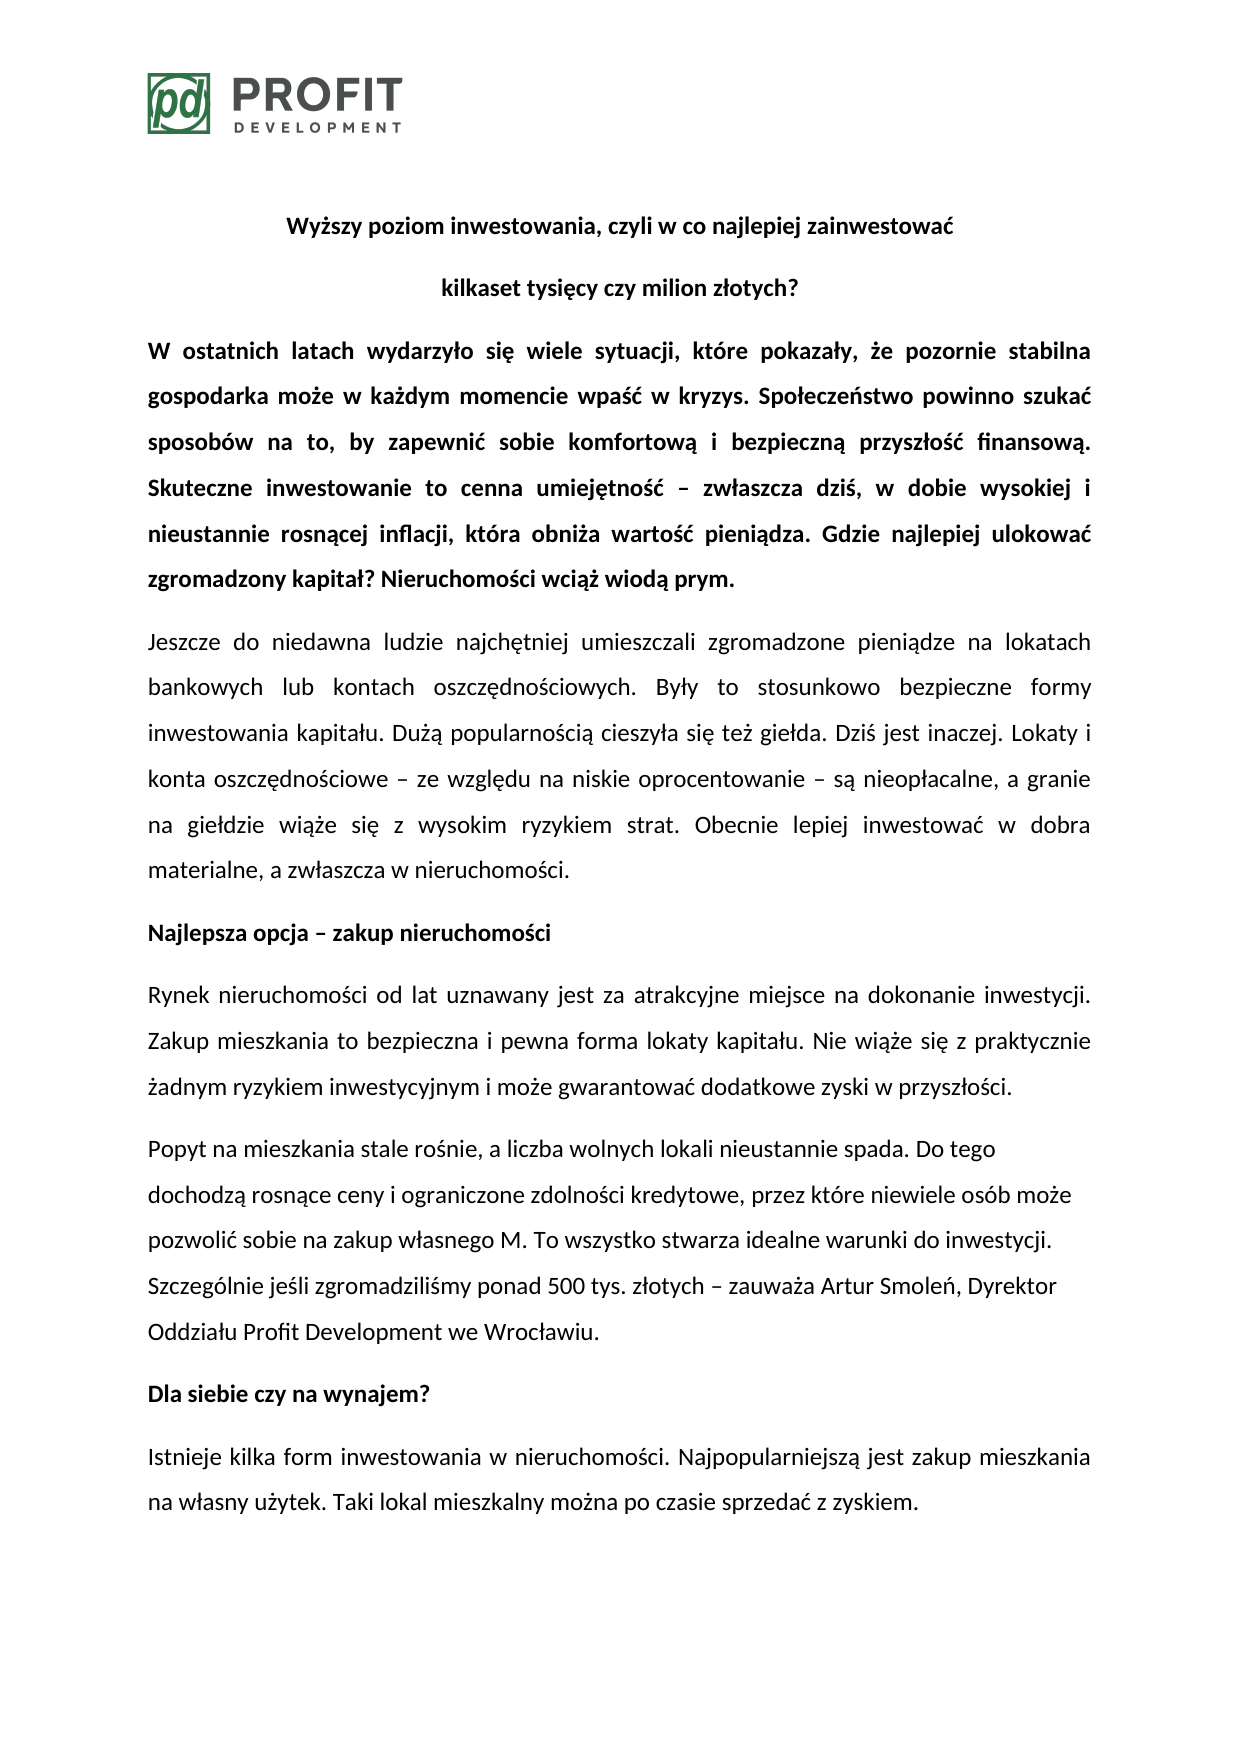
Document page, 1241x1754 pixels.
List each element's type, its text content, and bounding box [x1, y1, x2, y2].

text Wyższy poziom inwestowania, czyli w co najlepiej zainwestować [148, 210, 1093, 241]
text Popyt na mieszkania stale rośnie, a liczba wolnych lokali nieustannie spada. Do tego dochodzą rosnące ceny i ograniczone zdolności kredytowe, przez które niewiele osób może pozwolić sobie na zakup własnego M. To wszystko stwarza idealne warunki do inwestycji. Szczególnie jeśli zgromadziliśmy ponad 500 tys. złotych – zauważa Artur Smoleń, Dyrektor Oddziału Profit Development we Wrocławiu. [148, 1133, 1093, 1347]
text W ostatnich latach wydarzyło się wiele sytuacji, które pokazały, że pozornie stabilna gospodarka może w każdym momencie wpaść w kryzys. Społeczeństwo powinno szukać sposobów na to, by zapewnić sobie komfortową i bezpieczną przyszłość finansową. Skuteczne inwestowanie to cenna umiejętność – zwłaszcza dziś, w dobie wysokiej i nieustannie rosnącej inflacji, która obniża wartość pieniądza. Gdzie najlepiej ulokować zgromadzony kapitał? Nieruchomości wciąż wiodą prym. [148, 335, 1093, 594]
text Jeszcze do niedawna ludzie najchętniej umieszczali zgromadzone pieniądze na lokatach bankowych lub kontach oszczędnościowych. Były to stosunkowo bezpieczne formy inwestowania kapitału. Dużą popularnością cieszyła się też giełda. Dziś jest inaczej. Lokaty i konta oszczędnościowe – ze względu na niskie oprocentowanie – są nieopłacalne, a granie na giełdzie wiąże się z wysokim ryzykiem strat. Obecnie lepiej inwestować w dobra materialne, a zwłaszcza w nieruchomości. [148, 626, 1093, 885]
text Dla siebie czy na wynajem? [148, 1378, 1093, 1409]
text kilkaset tysięcy czy milion złotych? [148, 272, 1093, 303]
text Najlepsza opcja – zakup nieruchomości [148, 917, 1093, 947]
picture [147, 73, 403, 134]
text Istnieje kilka form inwestowania w nieruchomości. Najpopularniejszą jest zakup mieszkania na własny użytek. Taki lokal mieszkalny można po czasie sprzedać z zyskiem. [148, 1441, 1093, 1517]
text Rynek nieruchomości od lat uznawany jest za atrakcyjne miejsce na dokonanie inwestycji. Zakup mieszkania to bezpieczna i pewna forma lokaty kapitału. Nie wiąże się z praktycznie żadnym ryzykiem inwestycyjnym i może gwarantować dodatkowe zyski w przyszłości. [148, 979, 1093, 1101]
